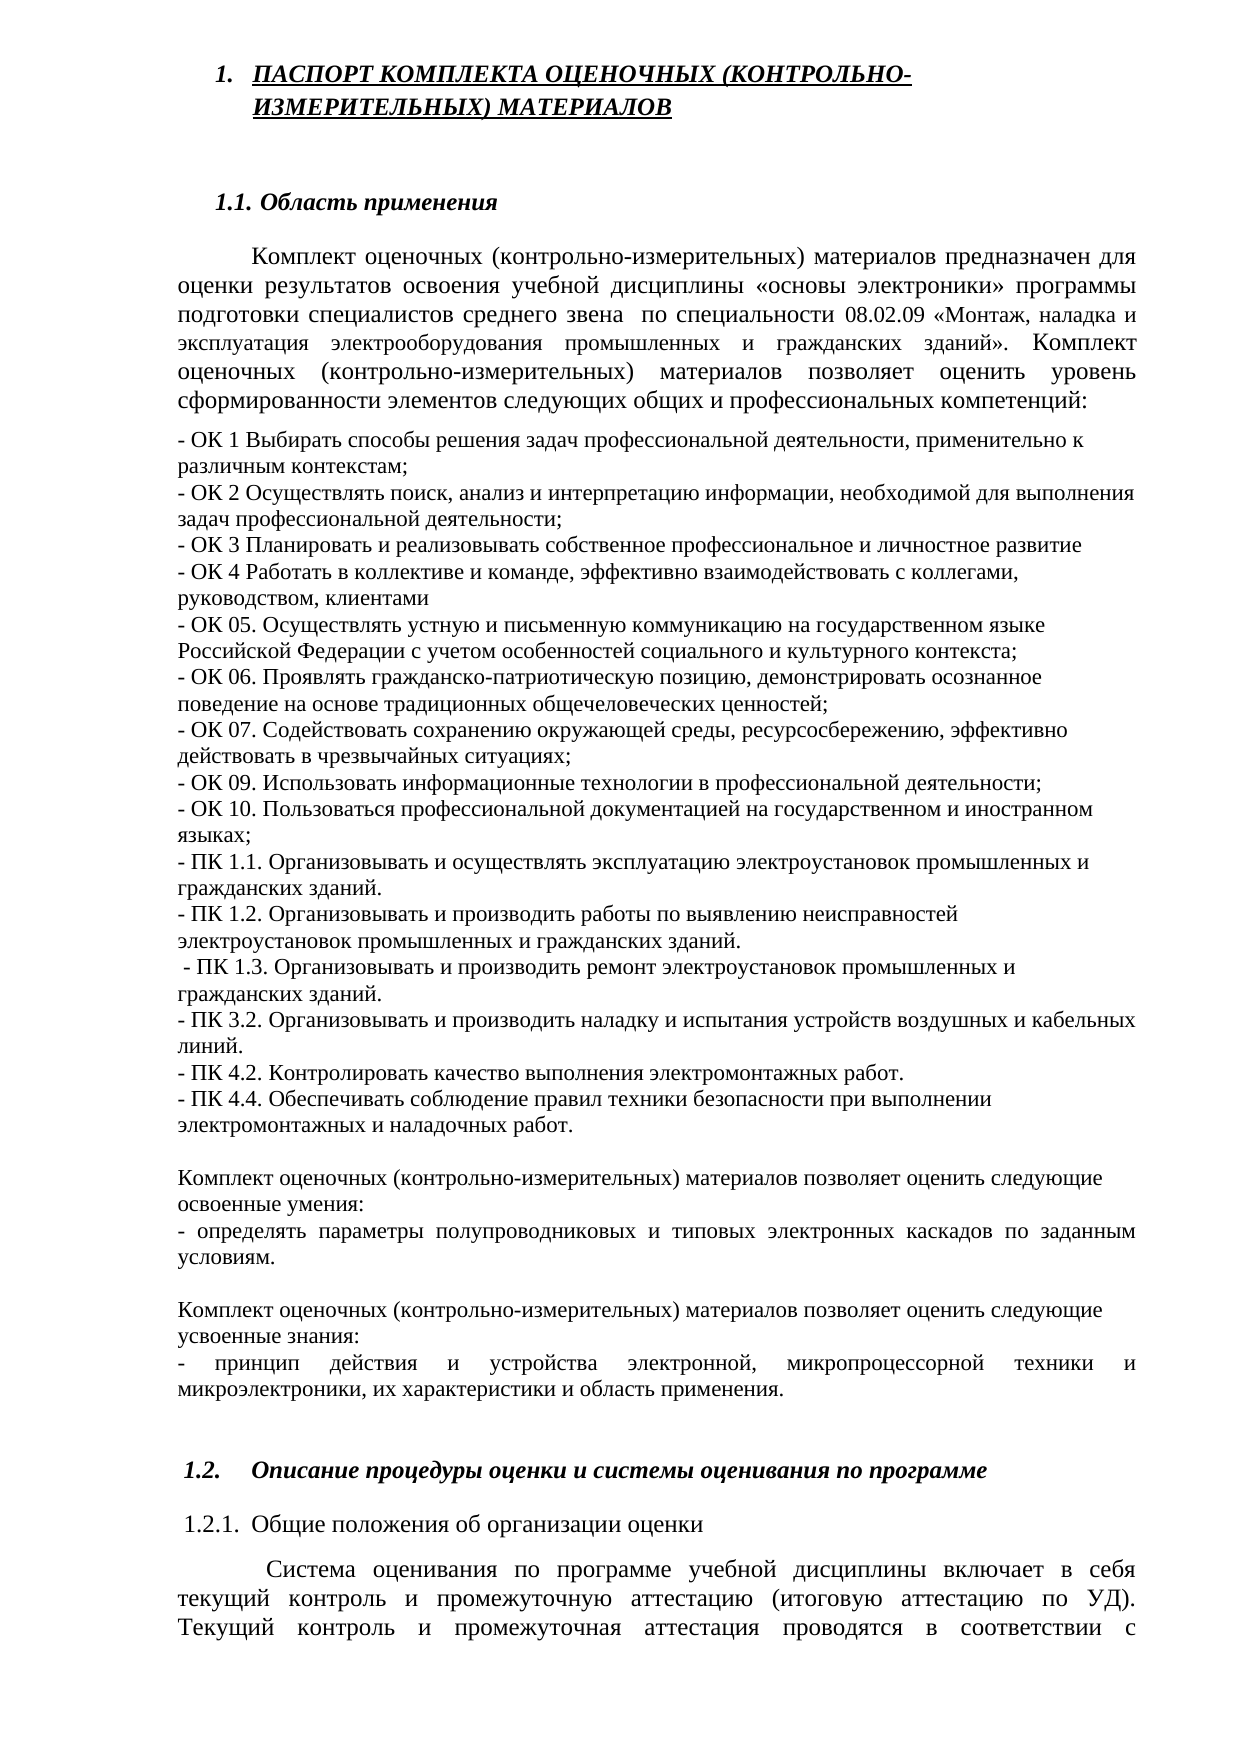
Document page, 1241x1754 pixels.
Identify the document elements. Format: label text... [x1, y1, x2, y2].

text - ПК 4.4. Обеспечивать соблюдение правил техники безопасности при выполнении электромонтажных и наладочных работ. [177, 1085, 1137, 1138]
text - ОК 07. Содействовать сохранению окружающей среды, ресурсосбережению, эффективно действовать в чрезвычайных ситуациях; [177, 716, 1137, 769]
text - ПК 4.2. Контролировать качество выполнения электромонтажных работ. [177, 1059, 1137, 1085]
text - ПК 3.2. Организовывать и производить наладку и испытания устройств воздушных и кабельных линий. [177, 1006, 1137, 1059]
list Общие положения об организации оценки [177, 1509, 1137, 1538]
list Область применения [215, 187, 1137, 216]
text Комплект оценочных (контрольно-измерительных) материалов предназначен для оценки результатов освоения учебной дисциплины «основы электроники» программы подготовки специалистов среднего звена по специальности 08.02.09 «Монтаж, наладка и эксплуатация электрооборудования промышленных и гражданских зданий». Комплект оценочных (контрольно-измерительных) материалов позволяет оценить уровень сформированности элементов следующих общих и профессиональных компетенций: [177, 241, 1137, 414]
text - ОК 06. Проявлять гражданско-патриотическую позицию, демонстрировать осознанное поведение на основе традиционных общечеловеческих ценностей; [177, 663, 1137, 716]
text - ПК 1.2. Организовывать и производить работы по выявлению неисправностей электроустановок промышленных и гражданских зданий. [177, 901, 1137, 953]
list Описание процедуры оценки и системы оценивания по программе [177, 1455, 1137, 1484]
text - ОК 4 Работать в коллективе и команде, эффективно взаимодействовать с коллегами, руководством, клиентами [177, 558, 1137, 611]
text - ОК 3 Планировать и реализовывать собственное профессиональное и личностное развитие [177, 532, 1137, 558]
text - ОК 10. Пользоваться профессиональной документацией на государственном и иностранном языках; [177, 795, 1137, 848]
text - ОК 2 Осуществлять поиск, анализ и интерпретацию информации, необходимой для выполнения задач профессиональной деятельности; [177, 479, 1137, 532]
text - принцип действия и устройства электронной, микропроцессорной техники и микроэлектроники, их характеристики и область применения. [177, 1348, 1137, 1401]
text - определять параметры полупроводниковых и типовых электронных каскадов по заданным условиям. [177, 1217, 1137, 1269]
text - ОК 09. Использовать информационные технологии в профессиональной деятельности; [177, 769, 1137, 795]
text Комплект оценочных (контрольно-измерительных) материалов позволяет оценить следующие освоенные умения: [177, 1164, 1137, 1217]
text - ОК 1 Выбирать способы решения задач профессиональной деятельности, применительно к различным контекстам; [177, 426, 1137, 479]
list ПАСПОРТ КОМПЛЕКТА ОЦЕНОЧНЫХ (КОНТРОЛЬНО-ИЗМЕРИТЕЛЬНЫХ) МАТЕРИАЛОВ [215, 59, 1137, 121]
text - ПК 1.1. Организовывать и осуществлять эксплуатацию электроустановок промышленных и гражданских зданий. [177, 848, 1137, 901]
text - ПК 1.3. Организовывать и производить ремонт электроустановок промышленных и гражданских зданий. [177, 953, 1137, 1006]
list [177, 1554, 1137, 1641]
text - ОК 05. Осуществлять устную и письменную коммуникацию на государственном языке Российской Федерации с учетом особенностей социального и культурного контекста; [177, 611, 1137, 663]
text Комплект оценочных (контрольно-измерительных) материалов позволяет оценить следующие усвоенные знания: [177, 1296, 1137, 1348]
